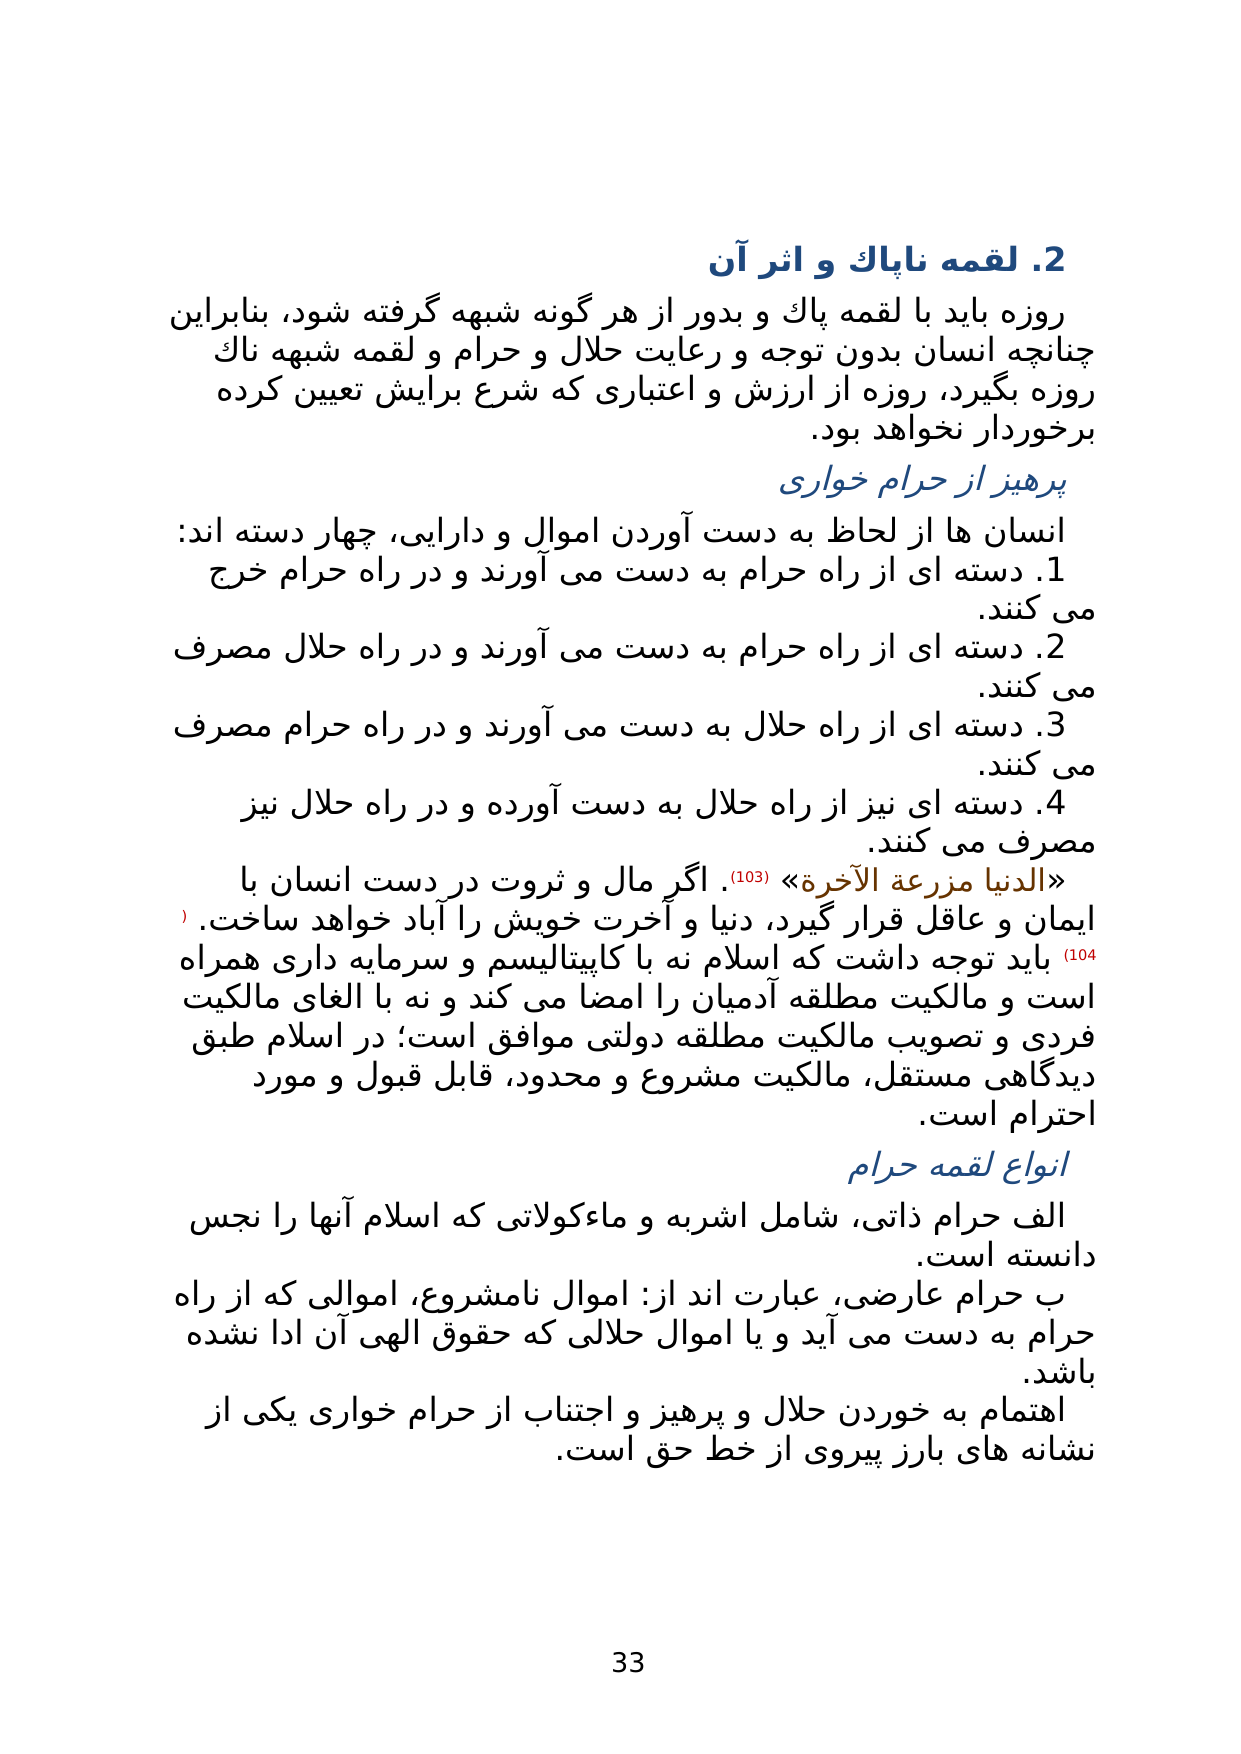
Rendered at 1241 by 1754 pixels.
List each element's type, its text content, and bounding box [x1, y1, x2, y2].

subtitle 2. لقمه ناپاك و اثر آن [159, 241, 1097, 279]
text ب حرام عارضى، عبارت اند از: اموال نامشروع، اموالى كه از راه حرام به دست مى آید و یا اموال حلالى كه حقوق الهى آن ادا نشده باشد. [159, 1274, 1097, 1391]
text 4. دسته اى نیز از راه حلال به دست آورده و در راه حلال نیز مصرف مى كنند. [159, 783, 1097, 861]
text الف حرام ذاتى، شامل اشربه و ماءكولاتى كه اسلام آنها را نجس دانسته است. [159, 1197, 1097, 1274]
subtitle پرهیز از حرام خوارى [159, 460, 1097, 499]
text انسان ها از لحاظ به دست آوردن اموال و دارایى، چهار دسته اند: [159, 511, 1097, 550]
text روزه باید با لقمه پاك و بدور از هر گونه شبهه گرفته شود، بنابراین چنانچه انسان بدون توجه و رعایت حلال و حرام و لقمه شبهه ناك روزه بگیرد، روزه از ارزش و اعتبارى كه شرع برایش تعیین كرده برخوردار نخواهد بود. [159, 292, 1097, 447]
text 3. دسته اى از راه حلال به دست مى آورند و در راه حرام مصرف مى كنند. [159, 705, 1097, 783]
subtitle انواع لقمه حرام [159, 1145, 1097, 1184]
text «الدنیا مزرعة الآخرة» (103). اگر مال و ثروت در دست انسان با ایمان و عاقل قرار گیرد، دنیا و آخرت خویش را آباد خواهد ساخت. (104) باید توجه داشت كه اسلام نه با كاپیتالیسم و سرمایه دارى همراه است و مالكیت مطلقه آدمیان را امضا مى كند و نه با الغاى مالكیت فردى و تصویب مالكیت مطلقه دولتى موافق است؛ در اسلام طبق دیدگاهى مستقل، مالكیت مشروع و محدود، قابل قبول و مورد احترام است. [159, 861, 1097, 1133]
text 1. دسته اى از راه حرام به دست مى آورند و در راه حرام خرج مى كنند. [159, 550, 1097, 628]
text اهتمام به خوردن حلال و پرهیز و اجتناب از حرام خوارى یكى از نشانه هاى بارز پیروى از خط حق است. [159, 1391, 1097, 1469]
text 2. دسته اى از راه حرام به دست مى آورند و در راه حلال مصرف مى كنند. [159, 628, 1097, 705]
